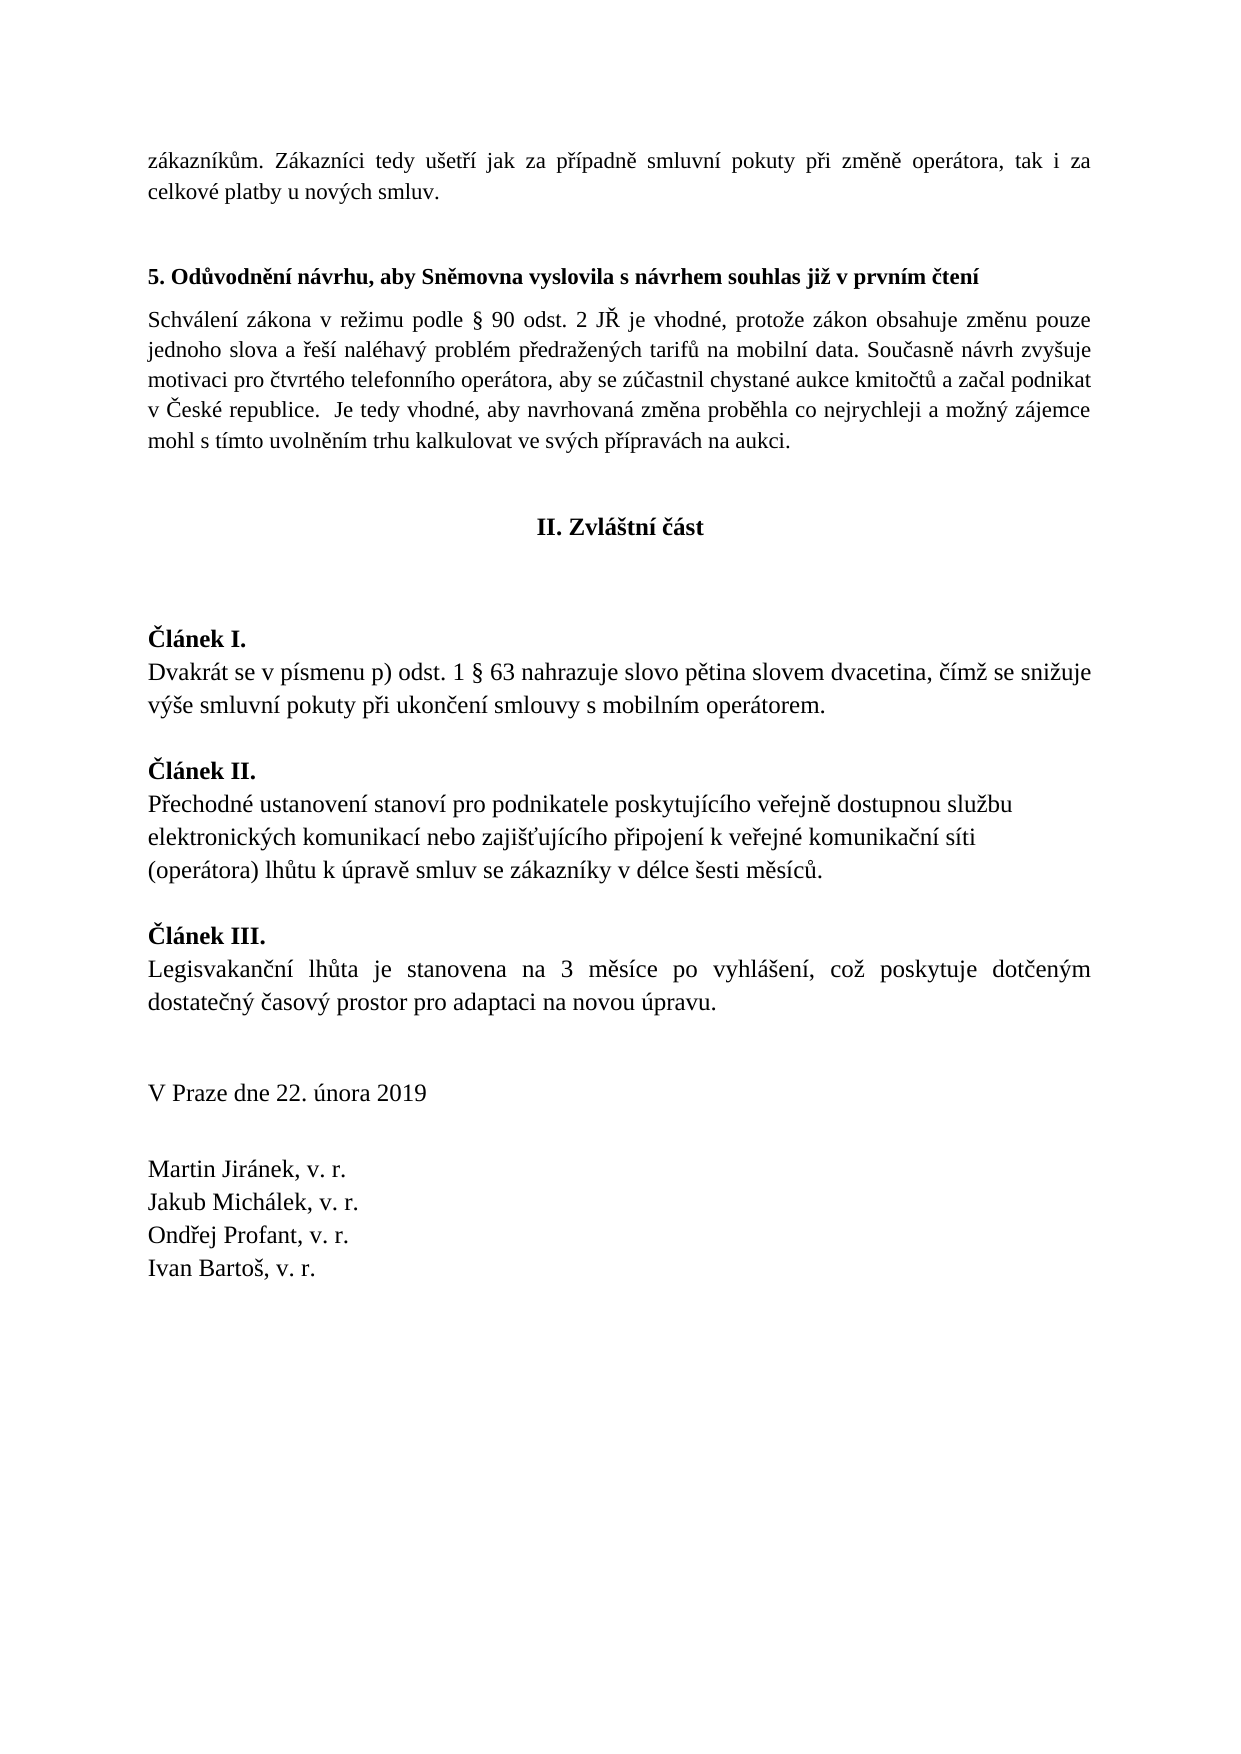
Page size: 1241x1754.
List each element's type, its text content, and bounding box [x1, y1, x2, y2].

text Dvakrát se v písmenu p) odst. 1 § 63 nahrazuje slovo pětina slovem dvacetina, čímž se snižuje výše smluvní pokuty při ukončení smlouvy s mobilním operátorem. [148, 657, 1093, 718]
text Článek III. [148, 921, 1093, 950]
text V Praze dne 22. února 2019 [148, 1078, 1093, 1107]
text Ivan Bartoš, v. r. [148, 1253, 1093, 1282]
text Článek II. [148, 756, 1093, 784]
text Martin Jiránek, v. r. [148, 1154, 1093, 1182]
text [148, 148, 1093, 204]
text Legisvakanční lhůta je stanovena na 3 měsíce po vyhlášení, což poskytuje dotčeným dostatečný časový prostor pro adaptaci na novou úpravu. [148, 954, 1093, 1016]
text Článek I. [148, 624, 1093, 652]
text Jakub Michálek, v. r. [148, 1187, 1093, 1216]
text Schválení zákona v režimu podle § 90 odst. 2 JŘ je vhodné, protože zákon obsahuje změnu pouze jednoho slova a řeší naléhavý problém předražených tarifů na mobilní data. Současně návrh zvyšuje motivaci pro čtvrtého telefonního operátora, aby se zúčastnil chystané aukce kmitočtů a začal podnikat v České republice. Je tedy vhodné, aby navrhovaná změna proběhla co nejrychleji a možný zájemce mohl s tímto uvolněním trhu kalkulovat ve svých přípravách na aukci. [148, 306, 1093, 453]
text Přechodné ustanovení stanoví pro podnikatele poskytujícího veřejně dostupnou službu elektronických komunikací nebo zajišťujícího připojení k veřejné komunikační síti (operátora) lhůtu k úpravě smluv se zákazníky v délce šesti měsíců. [148, 789, 1093, 884]
text II. Zvláštní část [148, 512, 1093, 541]
text 5. Odůvodnění návrhu, aby Sněmovna vyslovila s návrhem souhlas již v prvním čtení [148, 263, 1093, 289]
text Ondřej Profant, v. r. [148, 1220, 1093, 1248]
